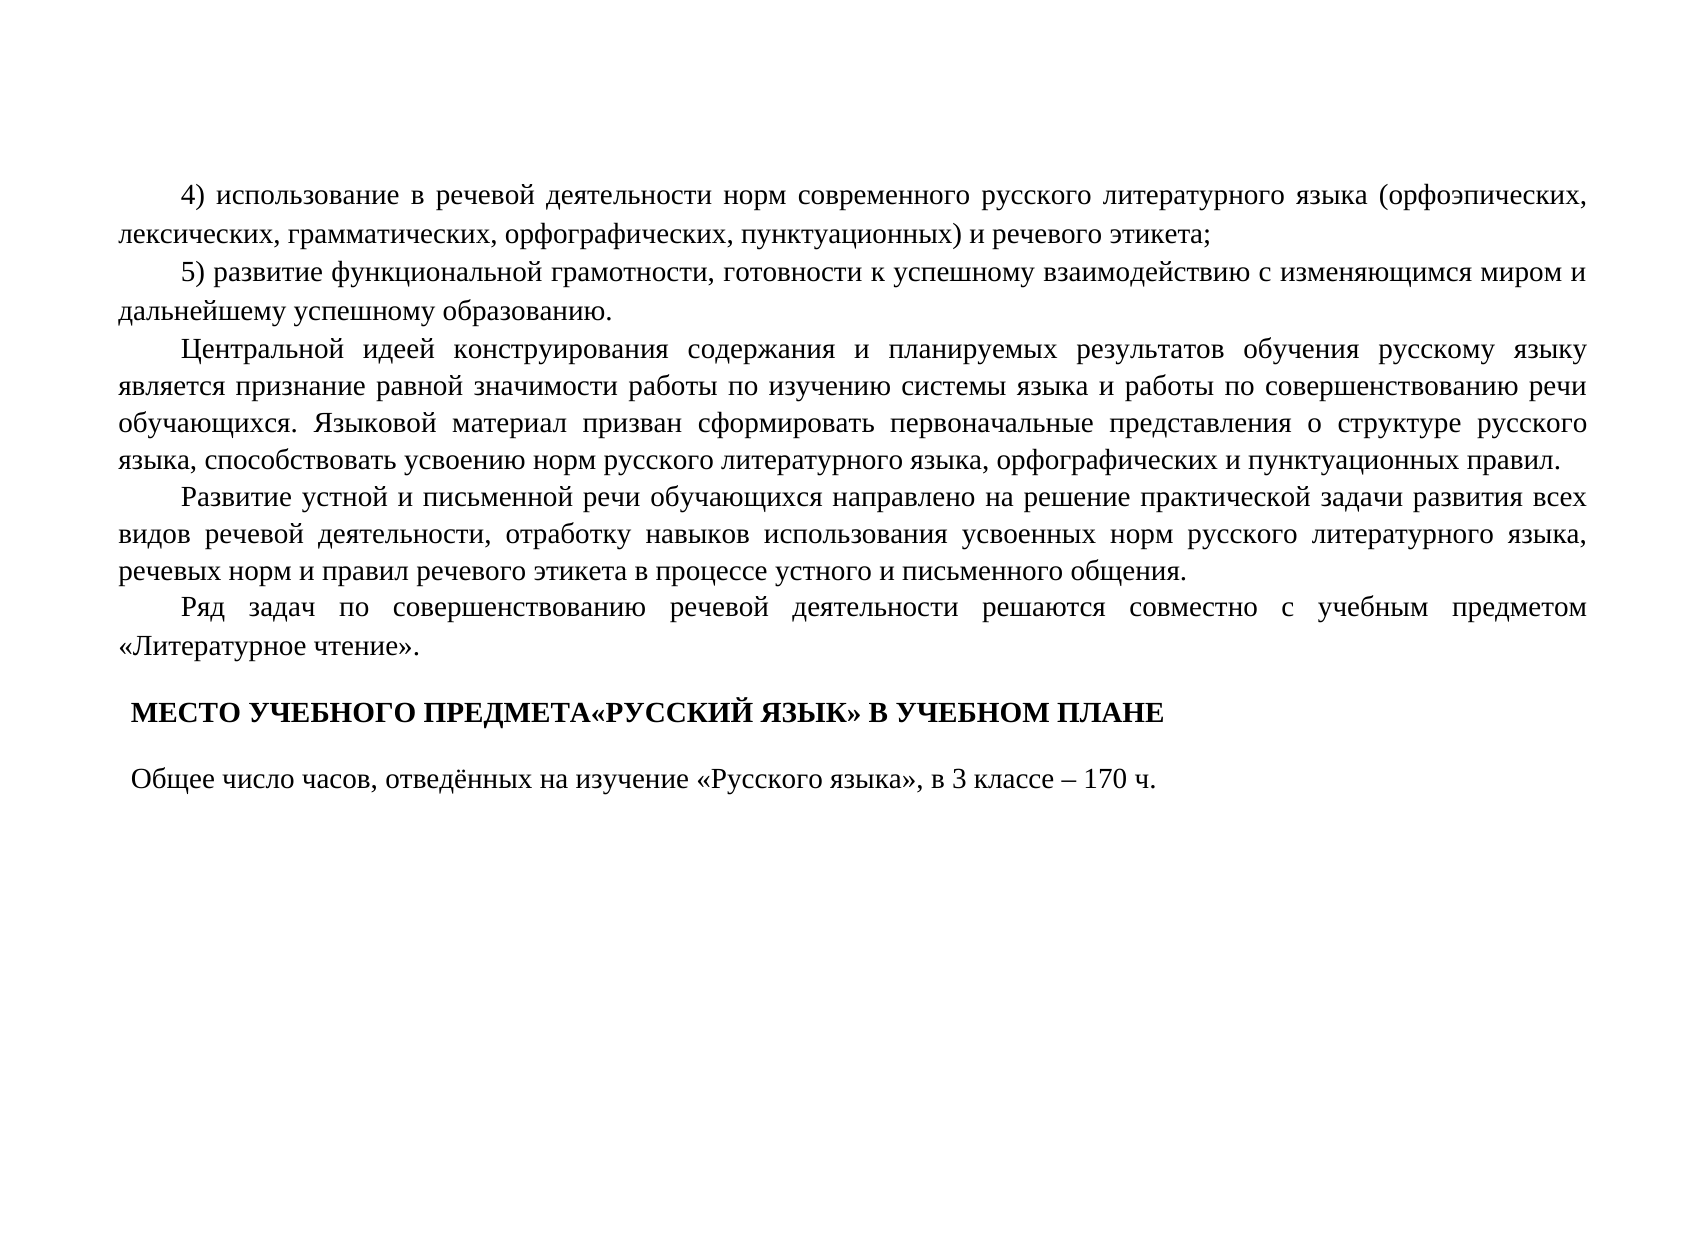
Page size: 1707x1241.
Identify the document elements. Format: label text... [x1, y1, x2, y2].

text Общее число часов, отведённых на изучение «Русского языка», в 3 классе – 170 ч. [131, 761, 1588, 795]
text 5) развитие функциональной грамотности, готовности к успешному взаимодействию с изменяющимся миром и дальнейшему успешному образованию. [118, 254, 1588, 326]
text Развитие устной и письменной речи обучающихся направлено на решение практической задачи развития всех видов речевой деятельности, отработку навыков использования усвоенных норм русского литературного языка, речевых норм и правил речевого этикета в процессе устного и письменного общения. [118, 479, 1588, 586]
text Ряд задач по совершенствованию речевой деятельности решаются совместно с учебным предметом «Литературное чтение». [118, 589, 1588, 662]
text 4) использование в речевой деятельности норм современного русского литературного языка (орфоэпических, лексических, грамматических, орфографических, пунктуационных) и речевого этикета; [118, 177, 1588, 249]
text МЕСТО УЧЕБНОГО ПРЕДМЕТА«РУССКИЙ ЯЗЫК» В УЧЕБНОМ ПЛАНЕ [131, 696, 1588, 729]
text Центральной идеей конструирования содержания и планируемых результатов обучения русскому языку является признание равной значимости работы по изучению системы языка и работы по совершенствованию речи обучающихся. Языковой материал призван сформировать первоначальные представления о структуре русского языка, способствовать усвоению норм русского литературного языка, орфографических и пунктуационных правил. [118, 331, 1588, 476]
